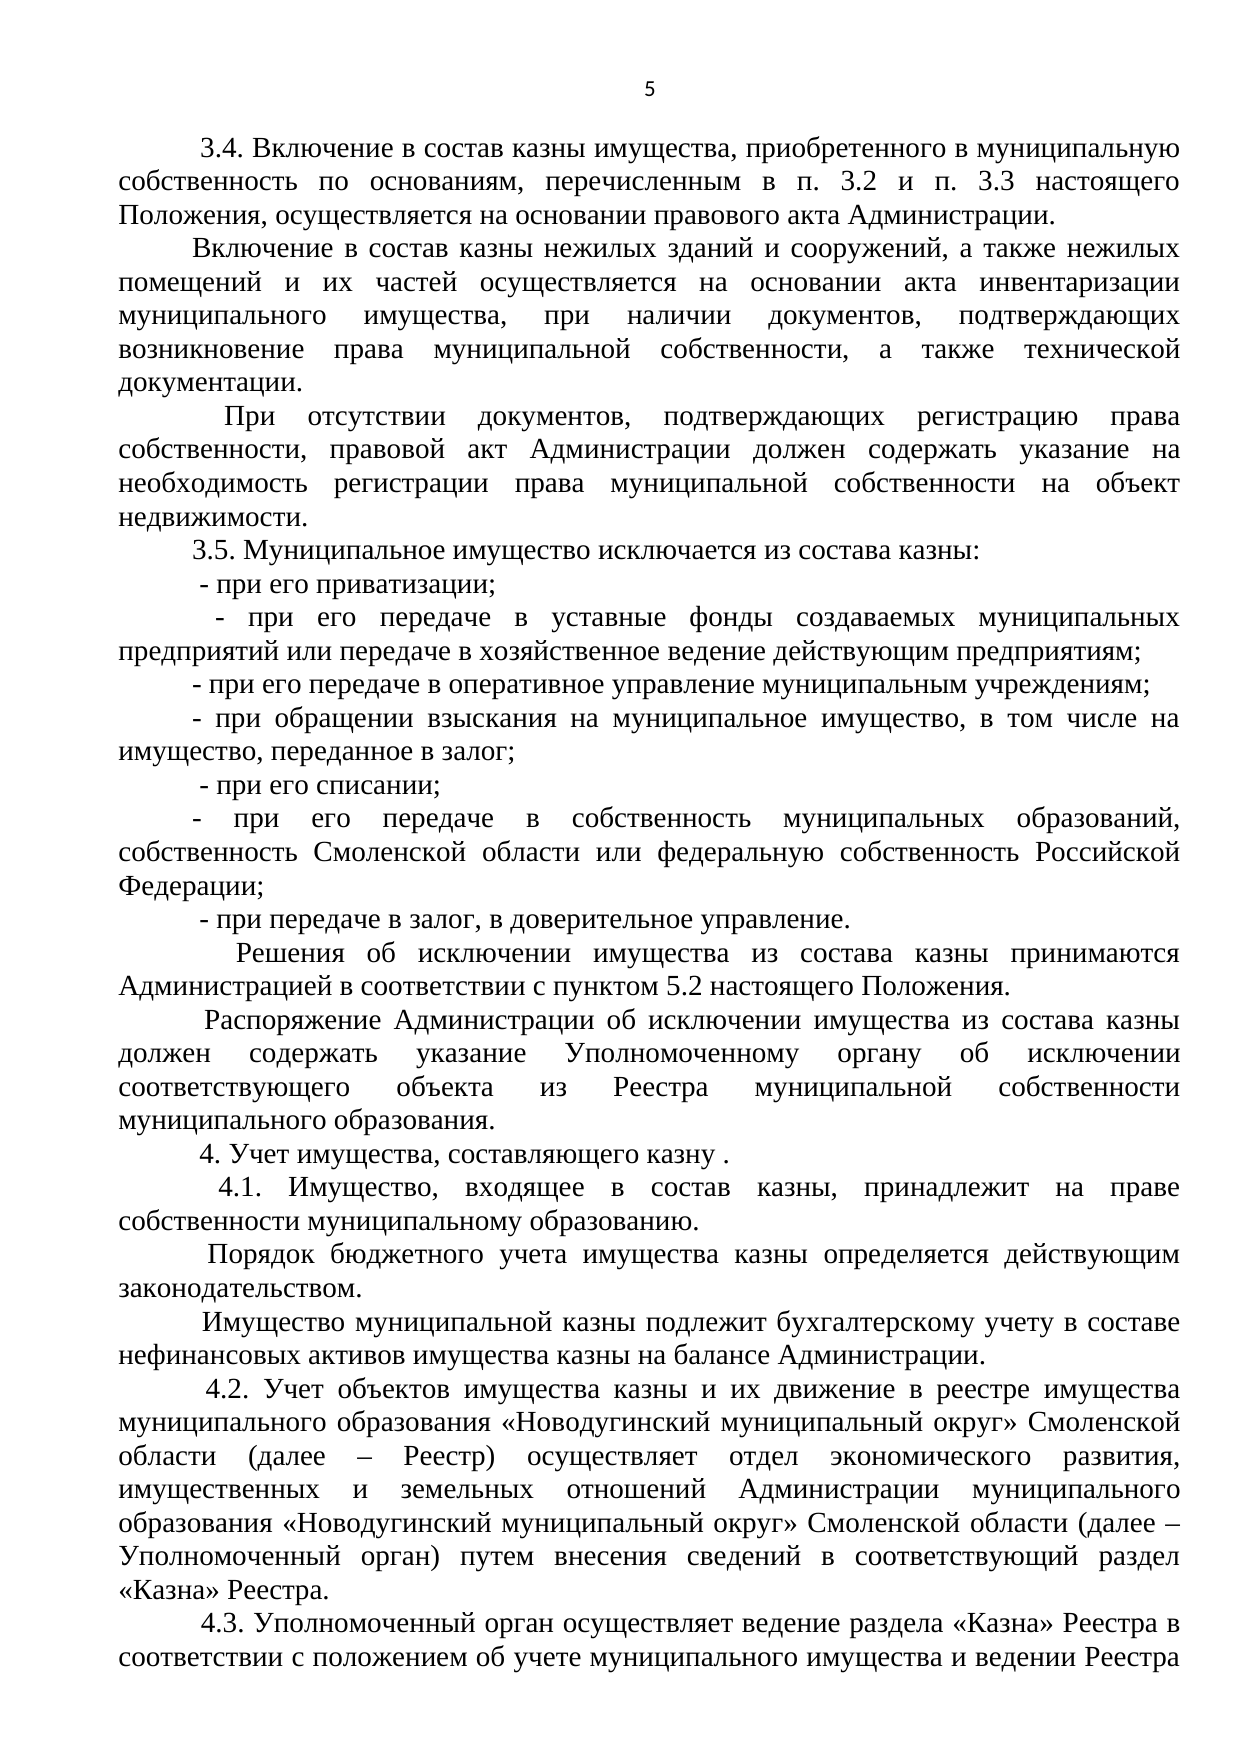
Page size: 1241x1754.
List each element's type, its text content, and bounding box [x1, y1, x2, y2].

text При отсутствии документов, подтверждающих регистрацию права собственности, правовой акт Администрации должен содержать указание на необходимость регистрации права муниципальной собственности на объект недвижимости. [118, 398, 1181, 532]
text Имущество муниципальной казны подлежит бухгалтерскому учету в составе нефинансовых активов имущества казны на балансе Администрации. [118, 1304, 1181, 1371]
text - при его списании; [118, 767, 1181, 801]
text - при его приватизации; [118, 566, 1181, 599]
text Распоряжение Администрации об исключении имущества из состава казны должен содержать указание Уполномоченному органу об исключении соответствующего объекта из Реестра муниципальной собственности муниципального образования. [118, 1002, 1181, 1136]
text 4.1. Имущество, входящее в состав казны, принадлежит на праве собственности муниципальному образованию. [118, 1169, 1181, 1237]
text 4. Учет имущества, составляющего казну . [118, 1136, 1181, 1169]
text 3.5. Муниципальное имущество исключается из состава казны: [118, 532, 1181, 566]
text 4.2. Учет объектов имущества казны и их движение в реестре имущества муниципального образования «Новодугинский муниципальный округ» Смоленской области (далее – Реестр) осуществляет отдел экономического развития, имущественных и земельных отношений Администрации муниципального образования «Новодугинский муниципальный округ» Смоленской области (далее – Уполномоченный орган) путем внесения сведений в соответствующий раздел «Казна» Реестра. [118, 1371, 1181, 1606]
text - при его передаче в собственность муниципальных образований, собственность Смоленской области или федеральную собственность Российской Федерации; [118, 801, 1181, 901]
text - при обращении взыскания на муниципальное имущество, в том числе на имущество, переданное в залог; [118, 700, 1181, 767]
text - при его передаче в уставные фонды создаваемых муниципальных предприятий или передаче в хозяйственное ведение действующим предприятиям; [118, 599, 1181, 666]
text Порядок бюджетного учета имущества казны определяется действующим законодательством. [118, 1237, 1181, 1304]
text - при передаче в залог, в доверительное управление. [118, 901, 1181, 935]
text - при его передаче в оперативное управление муниципальным учреждениям; [118, 666, 1181, 700]
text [118, 1606, 1181, 1673]
text 3.4. Включение в состав казны имущества, приобретенного в муниципальную собственность по основаниям, перечисленным в п. 3.2 и п. 3.3 настоящего Положения, осуществляется на основании правового акта Администрации. [118, 130, 1181, 230]
text Включение в состав казны нежилых зданий и сооружений, а также нежилых помещений и их частей осуществляется на основании акта инвентаризации муниципального имущества, при наличии документов, подтверждающих возникновение права муниципальной собственности, а также технической документации. [118, 230, 1181, 398]
text Решения об исключении имущества из состава казны принимаются Администрацией в соответствии с пунктом 5.2 настоящего Положения. [118, 935, 1181, 1002]
